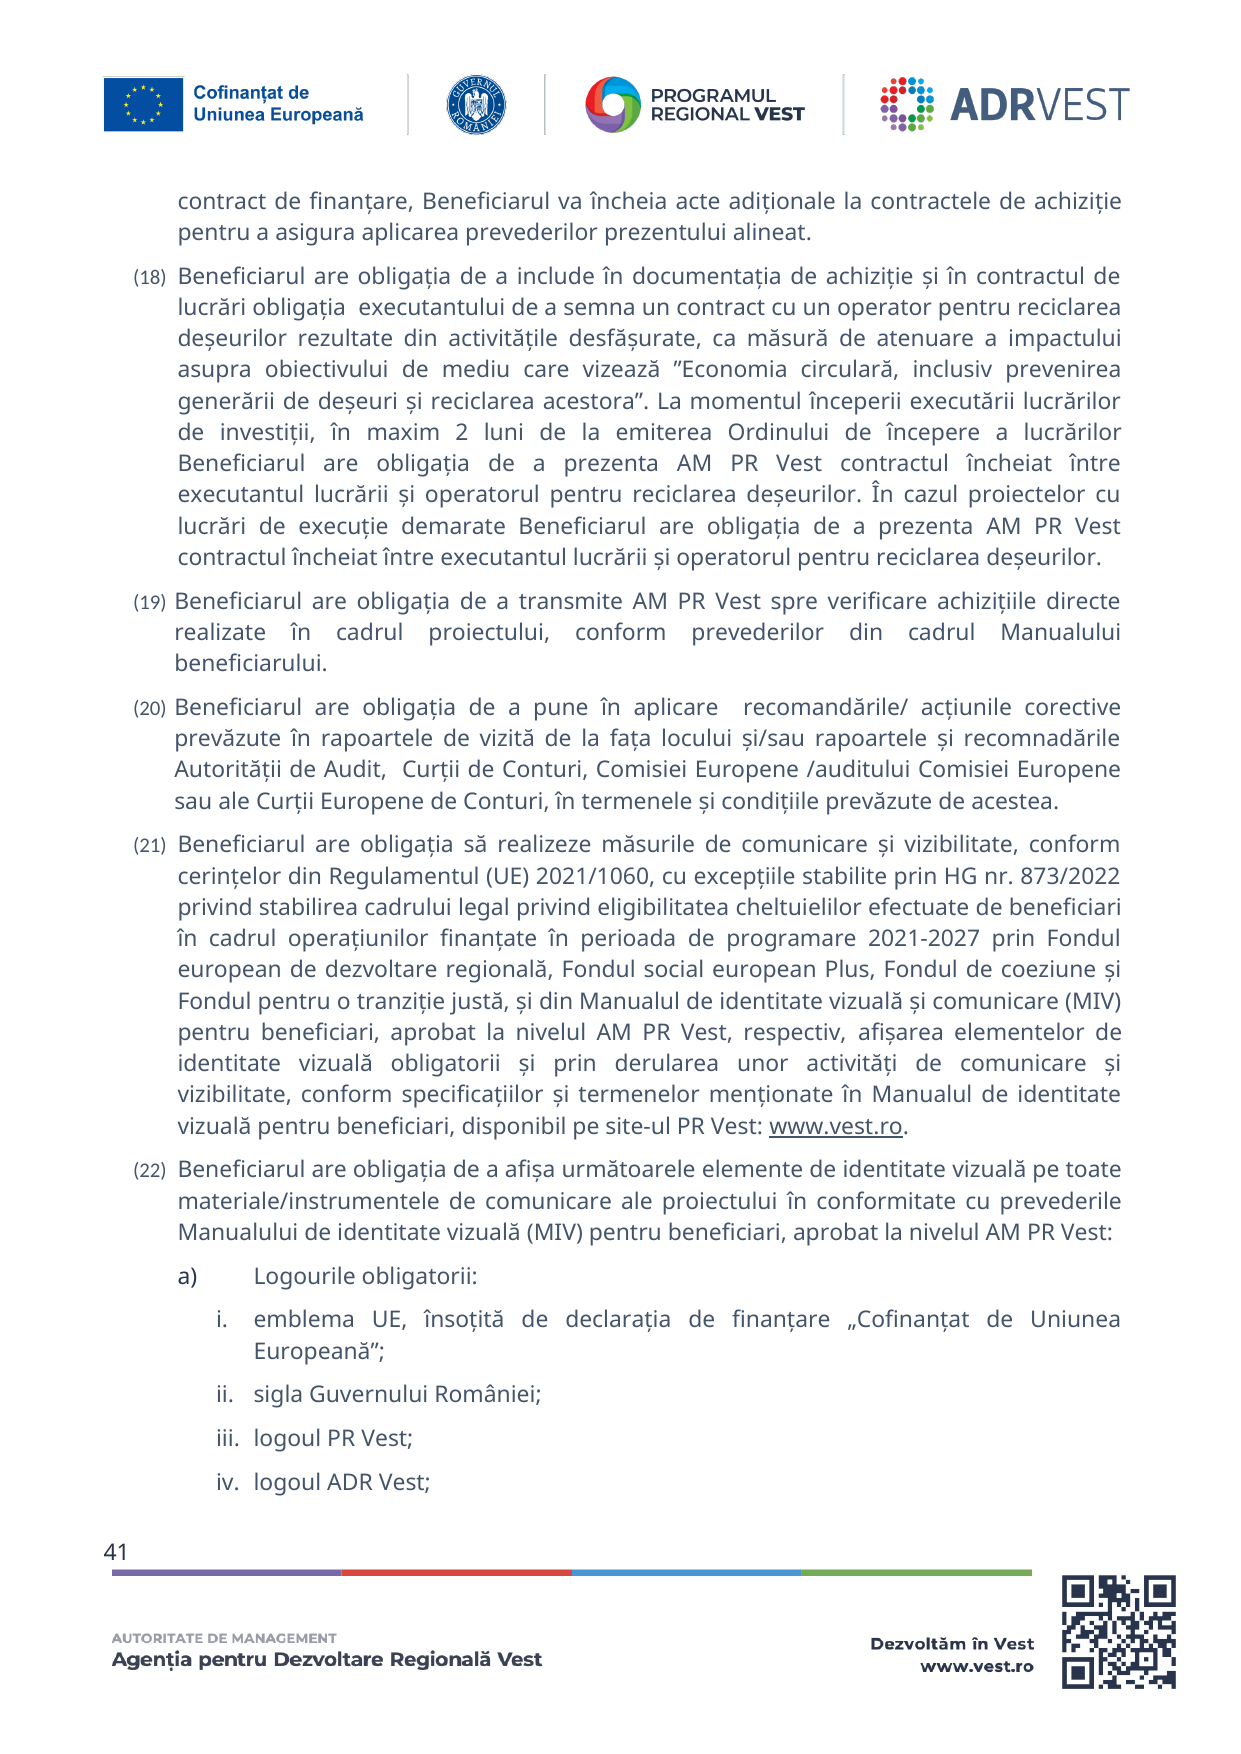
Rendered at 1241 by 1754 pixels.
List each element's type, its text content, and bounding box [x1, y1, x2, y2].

list Logourile obligatorii: [177, 1259, 1122, 1291]
list emblema UE, însoțită de declarația de finanțare „Cofinanțat de Uniunea Europeană”; [216, 1303, 1122, 1366]
list Beneficiarul are obligația de a include în documentația de achiziție și în contractul de lucrări obligația executantului de a semna un contract cu un operator pentru reciclarea deșeurilor rezultate din activitățile desfășurate, ca măsură de atenuare a impactului asupra obiectivului de mediu care vizează ”Economia circulară, inclusiv prevenirea generării de deșeuri și reciclarea acestora”. La momentul începerii executării lucrărilor de investiții, în maxim 2 luni de la emiterea Ordinului de începere a lucrărilor Beneficiarul are obligația de a prezenta AM PR Vest contractul încheiat între executantul lucrării și operatorul pentru reciclarea deșeurilor. În cazul proiectelor cu lucrări de execuție demarate Beneficiarul are obligația de a prezenta AM PR Vest contractul încheiat între executantul lucrării și operatorul pentru reciclarea deșeurilor. [133, 259, 1122, 572]
list Beneficiarul are obligația de a afișa următoarele elemente de identitate vizuală pe toate materiale/instrumentele de comunicare ale proiectului în conformitate cu prevederile Manualului de identitate vizuală (MIV) pentru beneficiari, aprobat la nivelul AM PR Vest: [133, 1153, 1122, 1247]
list Beneficiarul are obligaţia de a pune în aplicare recomandările/ acțiunile corective prevăzute în rapoartele de vizită de la fața locului și/sau rapoartele și recomnadările Autorităţii de Audit, Curții de Conturi, Comisiei Europene /auditului Comisiei Europene sau ale Curții Europene de Conturi, în termenele și condițiile prevăzute de acestea. [133, 691, 1122, 816]
list Beneficiarul are obligația de a transmite AM PR Vest spre verificare achizițiile directe realizate în cadrul proiectului, conform prevederilor din cadrul Manualului beneficiarului. [133, 584, 1122, 678]
picture [102, 74, 1130, 135]
list logoul PR Vest; [216, 1422, 1122, 1453]
picture [103, 1566, 1048, 1681]
list sigla Guvernului României; [216, 1378, 1122, 1409]
list logoul ADR Vest; [216, 1466, 1122, 1497]
picture [1053, 1567, 1185, 1698]
list Beneficiarul are obligația să realizeze măsurile de comunicare și vizibilitate, conform cerințelor din Regulamentul (UE) 2021/1060, cu excepțiile stabilite prin HG nr. 873/2022 privind stabilirea cadrului legal privind eligibilitatea cheltuielilor efectuate de beneficiari în cadrul operațiunilor finanțate în perioada de programare 2021-2027 prin Fondul european de dezvoltare regională, Fondul social european Plus, Fondul de coeziune și Fondul pentru o tranziție justă, și din Manualul de identitate vizuală și comunicare (MIV) pentru beneficiari, aprobat la nivelul AM PR Vest, respectiv, afișarea elementelor de identitate vizuală obligatorii și prin derularea unor activități de comunicare și vizibilitate, conform specificațiilor și termenelor menționate în Manualul de identitate vizuală pentru beneficiari, disponibil pe site-ul PR Vest: www.vest.ro. [133, 828, 1122, 1141]
